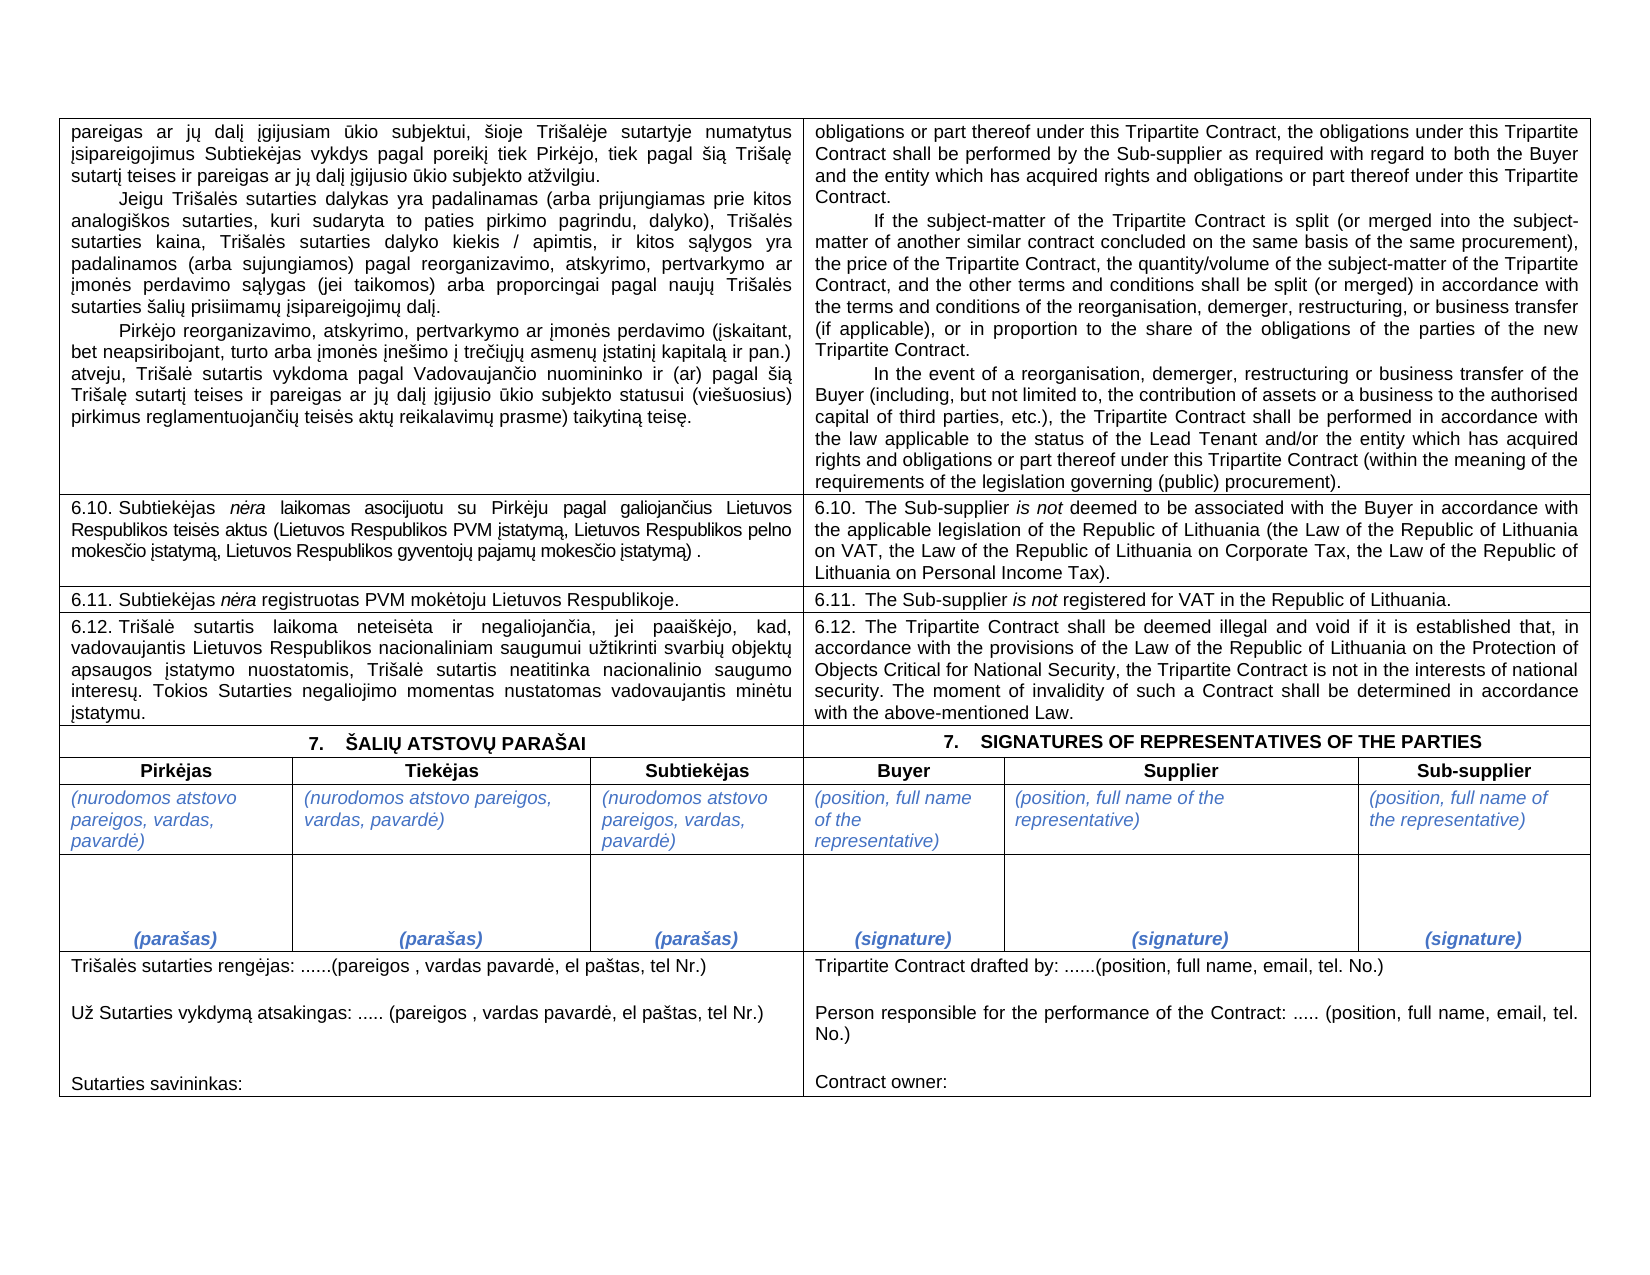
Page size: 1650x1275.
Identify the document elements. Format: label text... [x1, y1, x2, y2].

table_cell (parašas) [60, 855, 292, 951]
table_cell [804, 119, 1590, 494]
table_cell Tiekėjas [293, 758, 590, 784]
table_cell SIGNATURES OF REPRESENTATIVES OF THE PARTIES [804, 726, 1590, 757]
table_cell The Sub-supplier is not deemed to be associated with the Buyer in accordance with the applicable legislation of the Republic of Lithuania (the Law of the Republic of Lithuania on VAT, the Law of the Republic of Lithuania on Corporate Tax, the Law of the Republic of Lithuania on Personal Income Tax). [804, 495, 1590, 586]
table_cell The Sub-supplier is not registered for VAT in the Republic of Lithuania. [804, 587, 1590, 612]
table_cell (signature) [804, 855, 1004, 951]
table_cell Subtiekėjas nėra registruotas PVM mokėtoju Lietuvos Respublikoje. [60, 587, 803, 612]
table_cell (signature) [1359, 855, 1590, 951]
table_cell Supplier [1005, 758, 1358, 784]
table_cell (parašas) [293, 855, 590, 951]
table_cell Tripartite Contract drafted by: ......(position, full name, email, tel. No.) Person responsible for the performance of the Contract: ..... (position, full name, email, tel. No.) Contract owner: [804, 952, 1590, 1096]
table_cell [60, 119, 803, 494]
table_cell The Tripartite Contract shall be deemed illegal and void if it is established that, in accordance with the provisions of the Law of the Republic of Lithuania on the Protection of Objects Critical for National Security, the Tripartite Contract is not in the interests of national security. The moment of invalidity of such a Contract shall be determined in accordance with the above-mentioned Law. [804, 613, 1590, 725]
table_cell (signature) [1005, 855, 1358, 951]
table_cell Trišalės sutarties rengėjas: ......(pareigos , vardas pavardė, el paštas, tel Nr.) Už Sutarties vykdymą atsakingas: ..... (pareigos , vardas pavardė, el paštas, tel Nr.) Sutarties savininkas: [60, 952, 803, 1096]
table_cell Subtiekėjas [591, 758, 803, 784]
table_cell (position, full name of the representative) [1359, 785, 1590, 853]
table_cell Trišalė sutartis laikoma neteisėta ir negaliojančia, jei paaiškėjo, kad, vadovaujantis Lietuvos Respublikos nacionaliniam saugumui užtikrinti svarbių objektų apsaugos įstatymo nuostatomis, Trišalė sutartis neatitinka nacionalinio saugumo interesų. Tokios Sutarties negaliojimo momentas nustatomas vadovaujantis minėtu įstatymu. [60, 613, 803, 725]
table_cell Buyer [804, 758, 1004, 784]
table_cell Pirkėjas [60, 758, 292, 784]
table_cell Sub-supplier [1359, 758, 1590, 784]
table_cell (nurodomos atstovo pareigos, vardas, pavardė) [60, 785, 292, 853]
table_cell (nurodomos atstovo pareigos, vardas, pavardė) [591, 785, 803, 853]
table_cell (position, full name of the representative) [804, 785, 1004, 853]
table_cell (parašas) [591, 855, 803, 951]
table_cell ŠALIŲ ATSTOVŲ PARAŠAI [60, 726, 803, 757]
table_cell (position, full name of the representative) [1005, 785, 1358, 853]
table_cell Subtiekėjas nėra laikomas asocijuotu su Pirkėju pagal galiojančius Lietuvos Respublikos teisės aktus (Lietuvos Respublikos PVM įstatymą, Lietuvos Respublikos pelno mokesčio įstatymą, Lietuvos Respublikos gyventojų pajamų mokesčio įstatymą) . [60, 495, 803, 586]
table_cell (nurodomos atstovo pareigos, vardas, pavardė) [293, 785, 590, 853]
